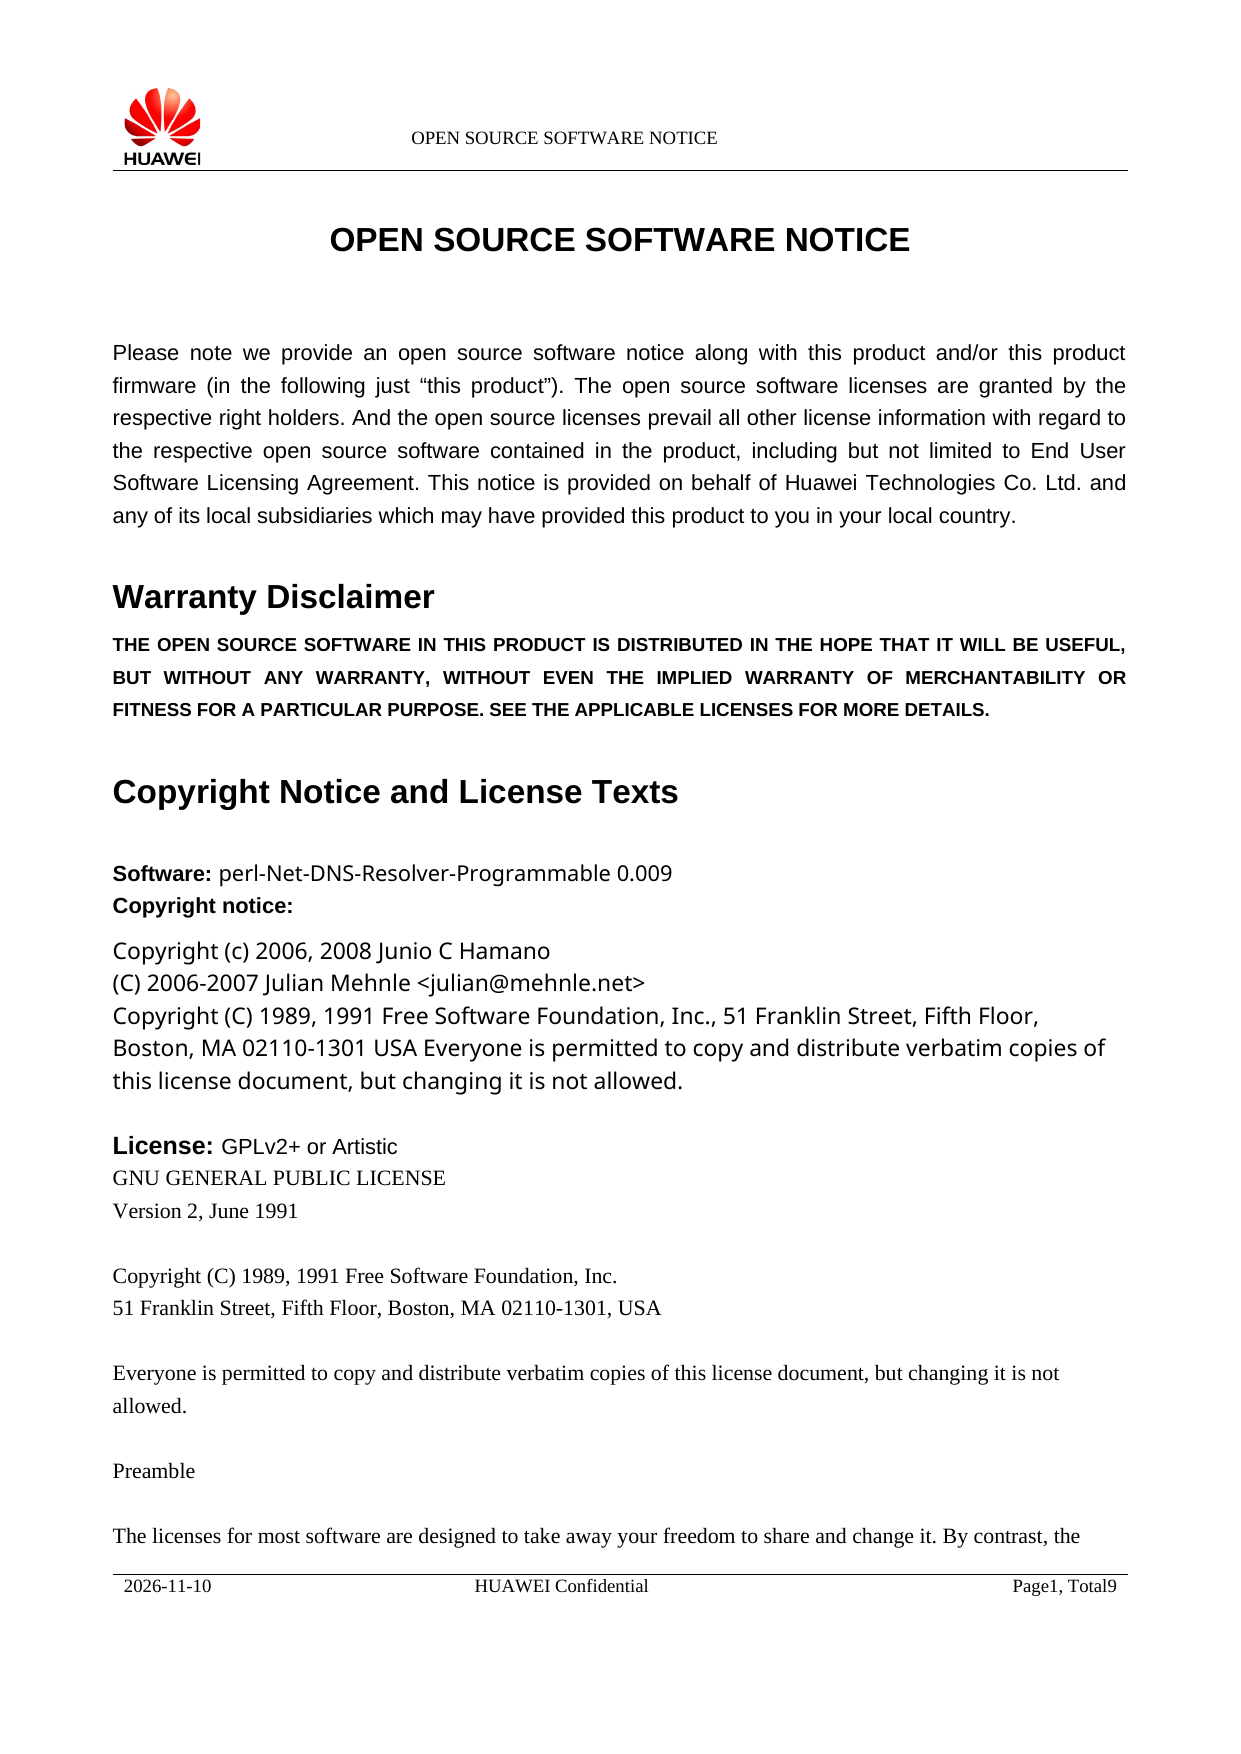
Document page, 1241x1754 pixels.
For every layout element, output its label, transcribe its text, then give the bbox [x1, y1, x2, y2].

text OPEN SOURCE SOFTWARE NOTICE [112, 206, 1128, 271]
text License: GPLv2+ or Artistic [112, 1129, 1128, 1161]
text Copyright (c) 2006, 2008 Junio C Hamano (C) 2006-2007 Julian Mehnle <julian@mehnle.net> Copyright (C) 1989, 1991 Free Software Foundation, Inc., 51 Franklin Street, Fifth Floor, Boston, MA 02110-1301 USA Everyone is permitted to copy and distribute verbatim copies of this license document, but changing it is not allowed. [112, 934, 1128, 1129]
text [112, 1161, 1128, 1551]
picture [124, 88, 201, 165]
text Copyright Notice and License Texts [112, 759, 1128, 824]
text The open source software in this product is distributed in the hope that it will be useful, but WITHOUT ANY WARRANTY, without even the implied warranty of MERCHANTABILITY or FITNESS FOR A PARTICULAR PURPOSE. See the applicable licenses for more details. [112, 629, 1128, 726]
title Software: perl-Net-DNS-Resolver-Programmable 0.009 [112, 856, 1128, 889]
text Warranty Disclaimer [112, 564, 1128, 629]
text Please note we provide an open source software notice along with this product and/or this product firmware (in the following just “this product”). The open source software licenses are granted by the respective right holders. And the open source licenses prevail all other license information with regard to the respective open source software contained in the product, including but not limited to End User Software Licensing Agreement. This notice is provided on behalf of Huawei Technologies Co. Ltd. and any of its local subsidiaries which may have provided this product to you in your local country. [112, 336, 1128, 531]
text Copyright notice: [112, 889, 1128, 921]
